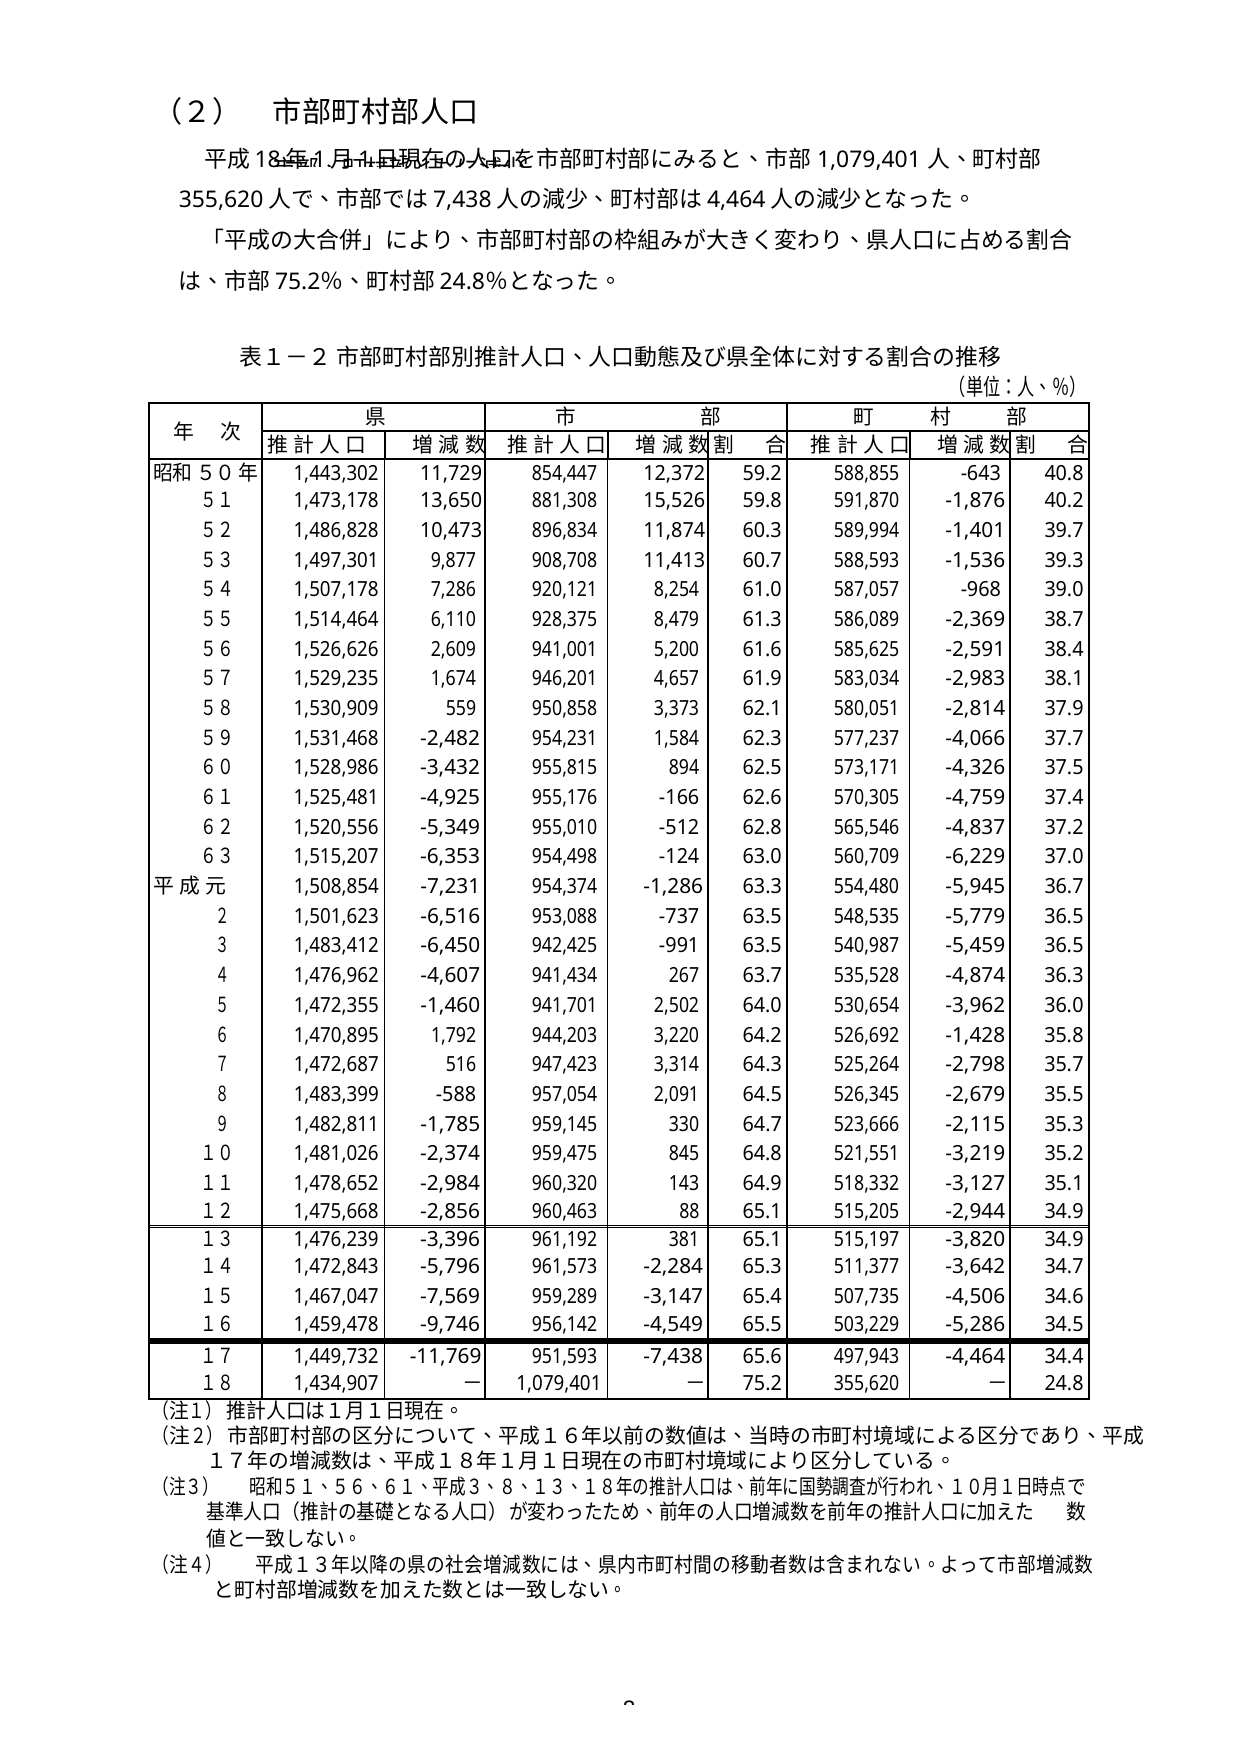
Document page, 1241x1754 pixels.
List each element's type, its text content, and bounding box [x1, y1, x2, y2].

table_cell 1,501,623 [263, 901, 384, 931]
table_cell -3,642 [910, 1251, 1009, 1281]
table_cell -2,944 [910, 1198, 1009, 1225]
table_cell 143 [608, 1168, 707, 1198]
table_cell 61.9 [709, 664, 786, 693]
table_cell 946,201 [486, 664, 607, 693]
table_cell 65.4 [709, 1281, 786, 1311]
table_cell 580,051 [788, 693, 909, 723]
table_cell 960,320 [486, 1168, 607, 1198]
table_cell 64.9 [709, 1168, 786, 1198]
table_cell 36.3 [1011, 960, 1088, 990]
table_cell -991 [608, 931, 707, 960]
table_cell 割 合 [1011, 432, 1088, 457]
table_cell 955,176 [486, 782, 607, 812]
table_cell -968 [910, 575, 1009, 604]
table_cell 62.3 [709, 723, 786, 753]
table_cell 推 計 人 口 [263, 432, 384, 457]
table_cell 35.3 [1011, 1109, 1088, 1138]
table_cell 518,332 [788, 1168, 909, 1198]
text （注２） 市部町村部の区分について、平成１６年以前の数値は、当時の市町村境域による区分であり、平成 [152, 1423, 1198, 1448]
table_cell 1,476,239 [263, 1228, 384, 1251]
table_cell 34.9 [1011, 1228, 1088, 1251]
table_cell 516 [385, 1050, 484, 1079]
table_cell 1,482,811 [263, 1109, 384, 1138]
table_cell 548,535 [788, 901, 909, 931]
table_cell 330 [608, 1109, 707, 1138]
table_cell 959,475 [486, 1139, 607, 1168]
table_cell 585,625 [788, 634, 909, 663]
table_cell 951,593 [486, 1344, 607, 1368]
table_cell 1,443,302 [263, 460, 384, 485]
table_cell -1,785 [385, 1109, 484, 1138]
table_cell -3,127 [910, 1168, 1009, 1198]
table_cell 1,531,468 [263, 723, 384, 753]
table_cell 540,987 [788, 931, 909, 960]
table_cell 1,792 [385, 1020, 484, 1049]
table_cell ５７ [150, 664, 261, 693]
table_cell -1,876 [910, 485, 1009, 515]
table_cell ５５ [150, 604, 261, 634]
table_cell ６２ [150, 812, 261, 842]
table_cell -9,746 [385, 1311, 484, 1338]
table_cell 896,834 [486, 515, 607, 545]
table_cell 8,254 [608, 575, 707, 604]
table_cell 591,870 [788, 485, 909, 515]
table_cell 37.0 [1011, 842, 1088, 871]
table_cell 34.4 [1011, 1344, 1088, 1368]
table_cell -643 [910, 460, 1009, 485]
table_cell 34.5 [1011, 1311, 1088, 1338]
table_cell -2,369 [910, 604, 1009, 634]
table_cell 34.6 [1011, 1281, 1088, 1311]
table_cell 959,145 [486, 1109, 607, 1138]
table_cell 12,372 [608, 460, 707, 485]
table_cell -3,147 [608, 1281, 707, 1311]
table_cell 59.8 [709, 485, 786, 515]
table_cell -4,326 [910, 753, 1009, 782]
table_cell ６１ [150, 782, 261, 812]
table_cell 63.5 [709, 931, 786, 960]
table_cell ５２ [150, 515, 261, 545]
table_cell -3,396 [385, 1228, 484, 1251]
table_cell 3,314 [608, 1050, 707, 1079]
table_cell 増 減 数 [911, 432, 1009, 457]
table_cell 944,203 [486, 1020, 607, 1049]
table_cell 63.0 [709, 842, 786, 871]
table_cell － [608, 1368, 707, 1397]
table_header 市 [486, 404, 608, 430]
table_cell 1,526,626 [263, 634, 384, 663]
table_cell 955,010 [486, 812, 607, 842]
table_cell 577,237 [788, 723, 909, 753]
table_cell 586,089 [788, 604, 909, 634]
table_cell 11,413 [608, 545, 707, 574]
table_cell -2,856 [385, 1198, 484, 1225]
table_cell 15,526 [608, 485, 707, 515]
table_cell 957,054 [486, 1079, 607, 1109]
table_cell 5,200 [608, 634, 707, 663]
table_cell 65.6 [709, 1344, 786, 1368]
table_cell 64.3 [709, 1050, 786, 1079]
table_cell ５４ [150, 575, 261, 604]
table_cell 35.1 [1011, 1168, 1088, 1198]
table_cell １１ [150, 1168, 261, 1198]
table_cell 521,551 [788, 1139, 909, 1168]
text （注１） 推計人口は１月１日現在。 [152, 1399, 1198, 1423]
table_cell 24.8 [1011, 1368, 1088, 1397]
table_cell － [910, 1368, 1009, 1397]
table_cell 515,197 [788, 1228, 909, 1251]
table_cell 65.3 [709, 1251, 786, 1281]
table_cell 961,573 [486, 1251, 607, 1281]
table_cell -7,569 [385, 1281, 484, 1311]
table_cell 1,483,412 [263, 931, 384, 960]
table_cell １３ [150, 1228, 261, 1251]
table_cell 4,657 [608, 664, 707, 693]
table_cell 38.7 [1011, 604, 1088, 634]
table_cell -2,115 [910, 1109, 1009, 1138]
table_cell -512 [608, 812, 707, 842]
table_cell 64.0 [709, 990, 786, 1020]
table_cell 526,692 [788, 1020, 909, 1049]
table_cell -2,591 [910, 634, 1009, 663]
table_cell -5,349 [385, 812, 484, 842]
table_cell 割 合 [709, 432, 786, 457]
table_cell 535,528 [788, 960, 909, 990]
table_cell ８ [150, 1079, 261, 1109]
table_cell 559 [385, 693, 484, 723]
table_cell 64.8 [709, 1139, 786, 1168]
table_cell 推 計 人 口 [788, 432, 909, 457]
table_cell -3,432 [385, 753, 484, 782]
table_cell 平 成 元 [150, 871, 261, 901]
table_cell ６３ [150, 842, 261, 871]
text １７年の増減数は、平成１８年１月１日現在の市町村境域により区分している。 [206, 1448, 1198, 1473]
table_cell 854,447 [486, 460, 607, 485]
table_cell -4,464 [910, 1344, 1009, 1368]
table_cell 573,171 [788, 753, 909, 782]
table_header 年 次 [150, 404, 261, 457]
table_cell ４ [150, 960, 261, 990]
table_cell 267 [608, 960, 707, 990]
table_cell ５１ [150, 485, 261, 515]
table_cell 507,735 [788, 1281, 909, 1311]
table_cell ７ [150, 1050, 261, 1079]
table_cell 60.7 [709, 545, 786, 574]
table_cell -2,798 [910, 1050, 1009, 1079]
table_cell 1,472,355 [263, 990, 384, 1020]
table_cell -5,286 [910, 1311, 1009, 1338]
table_cell -2,482 [385, 723, 484, 753]
table_cell 928,375 [486, 604, 607, 634]
table_cell -3,219 [910, 1139, 1009, 1168]
table_cell 953,088 [486, 901, 607, 931]
table_cell 960,463 [486, 1198, 607, 1225]
table_cell 39.3 [1011, 545, 1088, 574]
table_cell 62.8 [709, 812, 786, 842]
table_cell 511,377 [788, 1251, 909, 1281]
table_cell 1,470,895 [263, 1020, 384, 1049]
table_cell 35.8 [1011, 1020, 1088, 1049]
table_cell 34.9 [1011, 1198, 1088, 1225]
table_cell 63.3 [709, 871, 786, 901]
table_cell -4,549 [608, 1311, 707, 1338]
table_cell 1,449,732 [263, 1344, 384, 1368]
table_cell 1,507,178 [263, 575, 384, 604]
table_cell 88 [608, 1198, 707, 1225]
table_cell １０ [150, 1139, 261, 1168]
table_cell -1,286 [608, 871, 707, 901]
table_cell 11,874 [608, 515, 707, 545]
table_cell 1,528,986 [263, 753, 384, 782]
table_cell 587,057 [788, 575, 909, 604]
table_cell 61.3 [709, 604, 786, 634]
table_cell 941,001 [486, 634, 607, 663]
table_cell ５ [150, 990, 261, 1020]
table_cell 1,584 [608, 723, 707, 753]
table_cell -3,962 [910, 990, 1009, 1020]
table_cell 881,308 [486, 485, 607, 515]
table_cell -7,231 [385, 871, 484, 901]
table_cell 1,525,481 [263, 782, 384, 812]
table_cell 10,473 [385, 515, 484, 545]
table_cell 1,520,556 [263, 812, 384, 842]
table_cell 570,305 [788, 782, 909, 812]
table_cell -6,229 [910, 842, 1009, 871]
table_cell 13,650 [385, 485, 484, 515]
table_cell 560,709 [788, 842, 909, 871]
table_cell 60.3 [709, 515, 786, 545]
table_cell 1,079,401 [486, 1368, 607, 1397]
table_cell -2,984 [385, 1168, 484, 1198]
table_cell 1,674 [385, 664, 484, 693]
table_cell 530,654 [788, 990, 909, 1020]
text （単位：人、％） [46, 371, 1086, 402]
table_cell 503,229 [788, 1311, 909, 1338]
table_cell 1,472,687 [263, 1050, 384, 1079]
table_cell 954,374 [486, 871, 607, 901]
table_cell 増 減 数 [609, 432, 707, 457]
table_cell -3,820 [910, 1228, 1009, 1251]
table_cell 908,708 [486, 545, 607, 574]
subtitle （２） 市部町村部人口 [153, 92, 1198, 131]
table_cell 1,473,178 [263, 485, 384, 515]
table_cell 59.2 [709, 460, 786, 485]
table_cell -1,401 [910, 515, 1009, 545]
table_cell 64.2 [709, 1020, 786, 1049]
table_cell -5,945 [910, 871, 1009, 901]
text 表１－２ 市部町村部別推計人口、人口動態及び県全体に対する割合の推移 [46, 341, 1194, 371]
table_cell -6,516 [385, 901, 484, 931]
table_cell -5,459 [910, 931, 1009, 960]
table_cell -4,607 [385, 960, 484, 990]
table_cell 37.9 [1011, 693, 1088, 723]
table_cell 2,609 [385, 634, 484, 663]
table_cell 954,231 [486, 723, 607, 753]
table_cell 38.4 [1011, 634, 1088, 663]
table_cell － [385, 1368, 484, 1397]
table_cell 9,877 [385, 545, 484, 574]
table_cell 583,034 [788, 664, 909, 693]
table_cell 64.5 [709, 1079, 786, 1109]
table_cell 920,121 [486, 575, 607, 604]
table_cell 497,943 [788, 1344, 909, 1368]
table_cell -2,983 [910, 664, 1009, 693]
table_cell -4,759 [910, 782, 1009, 812]
table_cell -124 [608, 842, 707, 871]
table_cell 947,423 [486, 1050, 607, 1079]
table_cell 1,515,207 [263, 842, 384, 871]
table_cell 1,478,652 [263, 1168, 384, 1198]
table_cell ６ [150, 1020, 261, 1049]
table_cell -4,506 [910, 1281, 1009, 1311]
table_cell 36.5 [1011, 901, 1088, 931]
table_cell 955,815 [486, 753, 607, 782]
table_cell -2,679 [910, 1079, 1009, 1109]
table_cell 588,593 [788, 545, 909, 574]
table_cell ２ [150, 901, 261, 931]
table_header 町 [788, 404, 909, 430]
table_cell 61.0 [709, 575, 786, 604]
table_cell 1,514,464 [263, 604, 384, 634]
table_cell 956,142 [486, 1311, 607, 1338]
table_cell 845 [608, 1139, 707, 1168]
table_cell 1,481,026 [263, 1139, 384, 1168]
table_cell 昭和 ５０ 年 [150, 460, 261, 485]
table_cell ５９ [150, 723, 261, 753]
table_cell 3,220 [608, 1020, 707, 1049]
table_cell １７ [150, 1344, 261, 1368]
table_cell 1,508,854 [263, 871, 384, 901]
table_cell -1,428 [910, 1020, 1009, 1049]
table_cell 526,345 [788, 1079, 909, 1109]
table_cell 37.7 [1011, 723, 1088, 753]
table_cell 954,498 [486, 842, 607, 871]
table_cell -1,460 [385, 990, 484, 1020]
table_cell 941,701 [486, 990, 607, 1020]
table_cell 3,373 [608, 693, 707, 723]
table_cell 36.7 [1011, 871, 1088, 901]
table_cell 7,286 [385, 575, 484, 604]
table_cell -588 [385, 1079, 484, 1109]
table_cell 11,729 [385, 460, 484, 485]
table_cell 36.5 [1011, 931, 1088, 960]
table_cell 1,497,301 [263, 545, 384, 574]
table_cell 961,192 [486, 1228, 607, 1251]
table_cell 1,529,235 [263, 664, 384, 693]
table_cell 2,502 [608, 990, 707, 1020]
table_cell 941,434 [486, 960, 607, 990]
table_cell 34.7 [1011, 1251, 1088, 1281]
text （注３） 昭和５１、５６、６１、平成３、８、１３、１８年の推計人口は、前年に国勢調査が行われ、１０月１日時点で基準人口（推計の基礎となる人口）が変わったため、前年の人口増減数を前年の推計人口に加えた 数値と一致しない。 [152, 1473, 1086, 1552]
table_cell 1,530,909 [263, 693, 384, 723]
table_cell -7,438 [608, 1344, 707, 1368]
table_cell 38.1 [1011, 664, 1088, 693]
table_cell 推 計 人 口 [486, 432, 607, 457]
table_cell 36.0 [1011, 990, 1088, 1020]
table_cell １５ [150, 1281, 261, 1311]
table_cell 64.7 [709, 1109, 786, 1138]
table_cell 588,855 [788, 460, 909, 485]
table_cell ５８ [150, 693, 261, 723]
table_cell １２ [150, 1198, 261, 1225]
table_cell 39.7 [1011, 515, 1088, 545]
table_cell 62.1 [709, 693, 786, 723]
table_cell １６ [150, 1311, 261, 1338]
table_cell 35.5 [1011, 1079, 1088, 1109]
table_cell -6,353 [385, 842, 484, 871]
table_cell 1,467,047 [263, 1281, 384, 1311]
subtitle 平成18年1月1日現在の人口を市部町村部にみると、市部 1,079,401 人、町村部355,620人で、市部では7,438人の減少、町村部は4,464人の減少となった。 [178, 143, 1088, 214]
table_header 県 [263, 404, 484, 430]
table_cell -2,814 [910, 693, 1009, 723]
table_cell 894 [608, 753, 707, 782]
table_cell 1,472,843 [263, 1251, 384, 1281]
table_cell ５３ [150, 545, 261, 574]
table_cell 554,480 [788, 871, 909, 901]
table_cell -2,284 [608, 1251, 707, 1281]
table_cell 40.2 [1011, 485, 1088, 515]
table_cell -2,374 [385, 1139, 484, 1168]
table_cell 62.6 [709, 782, 786, 812]
table_cell 65.1 [709, 1198, 786, 1225]
table_header 部 [608, 404, 786, 430]
table_cell 37.5 [1011, 753, 1088, 782]
table_cell 39.0 [1011, 575, 1088, 604]
table_cell -5,779 [910, 901, 1009, 931]
table_cell 1,475,668 [263, 1198, 384, 1225]
table_cell 525,264 [788, 1050, 909, 1079]
table_cell 381 [608, 1228, 707, 1251]
table_cell 959,289 [486, 1281, 607, 1311]
table_cell 63.7 [709, 960, 786, 990]
table_cell -11,769 [385, 1344, 484, 1368]
table_cell 35.7 [1011, 1050, 1088, 1079]
table_cell -6,450 [385, 931, 484, 960]
table_cell 75.2 [709, 1368, 786, 1397]
table_cell -4,837 [910, 812, 1009, 842]
table_cell ３ [150, 931, 261, 960]
table_cell 589,994 [788, 515, 909, 545]
table_cell -166 [608, 782, 707, 812]
table_cell -5,796 [385, 1251, 484, 1281]
table_cell １４ [150, 1251, 261, 1281]
table_header 村 部 [910, 404, 1088, 430]
text （注４） 平成１３年以降の県の社会増減数には、県内市町村間の移動者数は含まれない。よって市部増減数と町村部増減数を加えた数とは一致しない。 [152, 1552, 1093, 1604]
table_cell -4,066 [910, 723, 1009, 753]
table_cell 35.2 [1011, 1139, 1088, 1168]
table_cell 1,459,478 [263, 1311, 384, 1338]
table_cell 6,110 [385, 604, 484, 634]
table_cell 1,434,907 [263, 1368, 384, 1397]
table_cell -4,874 [910, 960, 1009, 990]
table_cell 950,858 [486, 693, 607, 723]
table_cell ６０ [150, 753, 261, 782]
table_cell ９ [150, 1109, 261, 1138]
table_cell 1,486,828 [263, 515, 384, 545]
table_cell 565,546 [788, 812, 909, 842]
table_cell 65.1 [709, 1228, 786, 1251]
table_cell １８ [150, 1368, 261, 1397]
table_cell 62.5 [709, 753, 786, 782]
table_cell 8,479 [608, 604, 707, 634]
table_cell 355,620 [788, 1368, 909, 1397]
table_cell -1,536 [910, 545, 1009, 574]
table_cell 515,205 [788, 1198, 909, 1225]
table_cell 942,425 [486, 931, 607, 960]
table_cell 40.8 [1011, 460, 1088, 485]
table_cell 1,476,962 [263, 960, 384, 990]
table_cell ５６ [150, 634, 261, 663]
table_cell 1,483,399 [263, 1079, 384, 1109]
table_cell 523,666 [788, 1109, 909, 1138]
table_cell -4,925 [385, 782, 484, 812]
text 「平成の大合併」により、市部町村部の枠組みが大きく変わり、県人口に占める割合は、市部75.2％、町村部24.8％となった。 [178, 224, 1088, 296]
table_cell 63.5 [709, 901, 786, 931]
table_cell 65.5 [709, 1311, 786, 1338]
table_cell 37.4 [1011, 782, 1088, 812]
table_cell -737 [608, 901, 707, 931]
table_cell 61.6 [709, 634, 786, 663]
table_cell 2,091 [608, 1079, 707, 1109]
table_cell 37.2 [1011, 812, 1088, 842]
table_cell 増 減 数 [386, 432, 484, 457]
